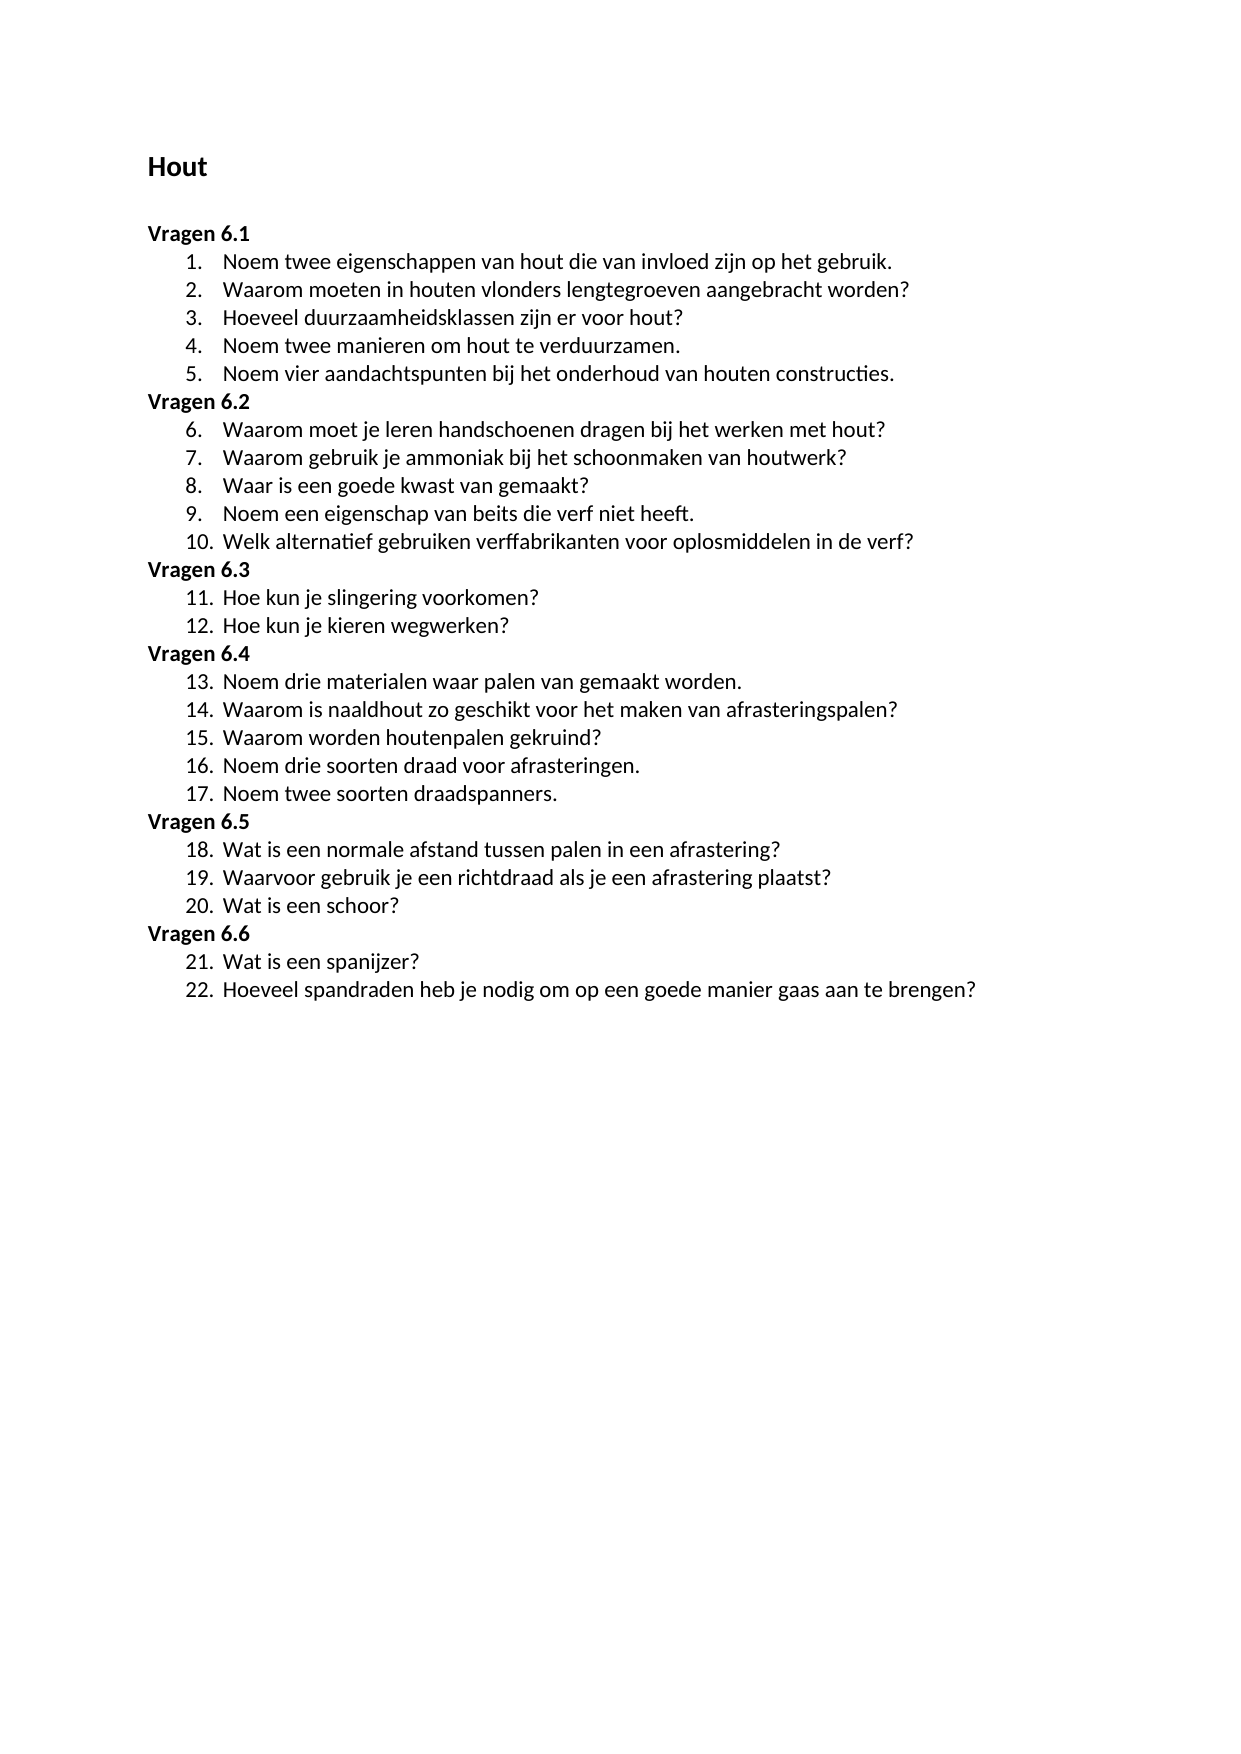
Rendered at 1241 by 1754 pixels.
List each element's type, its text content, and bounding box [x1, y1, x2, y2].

list Waarom gebruik je ammoniak bij het schoonmaken van houtwerk? [185, 443, 1093, 471]
list Noem drie soorten draad voor afrasteringen. [185, 751, 1093, 779]
list Hoe kun je slingering voorkomen? [185, 583, 1093, 611]
list Noem twee eigenschappen van hout die van invloed zijn op het gebruik. [185, 247, 1093, 275]
list Waarom moet je leren handschoenen dragen bij het werken met hout? [185, 415, 1093, 443]
list Hoe kun je kieren wegwerken? [185, 611, 1093, 639]
list Hoeveel duurzaamheidsklassen zijn er voor hout? [185, 303, 1093, 331]
text Vragen 6.5 [148, 807, 1093, 835]
list Wat is een schoor? [185, 891, 1093, 919]
text Vragen 6.3 [148, 555, 1093, 583]
list Noem drie materialen waar palen van gemaakt worden. [185, 667, 1093, 695]
list Waarom worden houtenpalen gekruind? [185, 723, 1093, 751]
text Vragen 6.4 [148, 639, 1093, 667]
list Noem twee soorten draadspanners. [185, 779, 1093, 807]
list Waarom moeten in houten vlonders lengtegroeven aangebracht worden? [185, 275, 1093, 303]
list Noem twee manieren om hout te verduurzamen. [185, 331, 1093, 359]
list Welk alternatief gebruiken verffabrikanten voor oplosmiddelen in de verf? [185, 527, 1093, 555]
text Vragen 6.6 [148, 919, 1093, 947]
list Waarvoor gebruik je een richtdraad als je een afrastering plaatst? [185, 863, 1093, 891]
list Noem vier aandachtspunten bij het onderhoud van houten constructies. [185, 359, 1093, 387]
list Waar is een goede kwast van gemaakt? [185, 471, 1093, 499]
list Noem een eigenschap van beits die verf niet heeft. [185, 499, 1093, 527]
text Vragen 6.1 [148, 219, 1093, 247]
list Wat is een normale afstand tussen palen in een afrastering? [185, 835, 1093, 863]
text Hout [148, 148, 1093, 183]
list Waarom is naaldhout zo geschikt voor het maken van afrasteringspalen? [185, 695, 1093, 723]
list Hoeveel spandraden heb je nodig om op een goede manier gaas aan te brengen? [185, 975, 1093, 1003]
text Vragen 6.2 [148, 387, 1093, 415]
list Wat is een spanijzer? [185, 947, 1093, 975]
